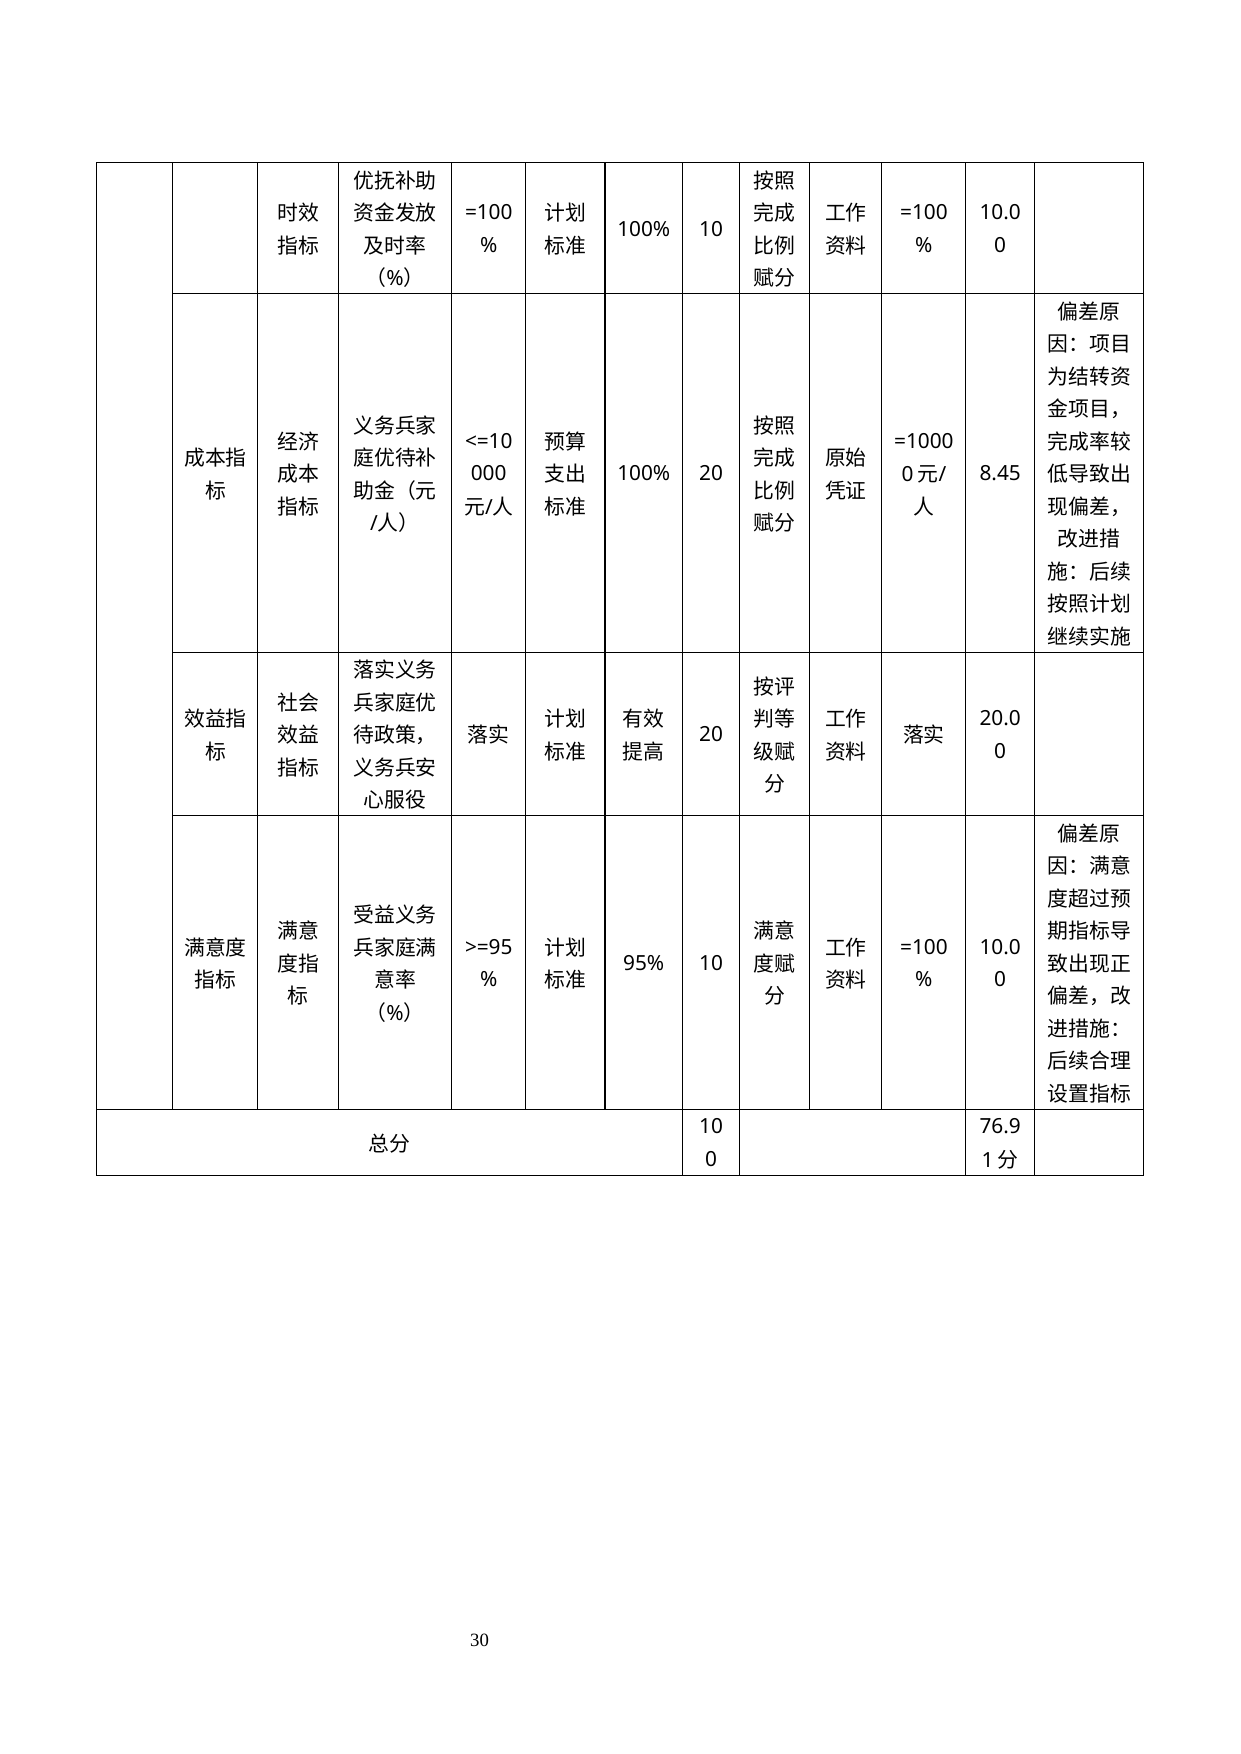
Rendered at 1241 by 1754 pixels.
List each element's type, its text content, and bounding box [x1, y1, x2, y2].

table_cell 100 [683, 1110, 739, 1175]
table_cell 落实义务兵家庭优待政策，义务兵安心服役 [339, 653, 451, 815]
table_cell 76.91分 [966, 1110, 1034, 1175]
table_cell 计划标准 [526, 816, 604, 1109]
table_cell 按评判等级赋分 [740, 653, 809, 815]
table_cell =100% [452, 163, 525, 293]
table_cell [740, 1110, 965, 1175]
table_cell 偏差原因：满意度超过预期指标导致出现正偏差，改进措施：后续合理设置指标 [1035, 816, 1143, 1109]
table_cell 20 [683, 294, 739, 652]
table_cell 总分 [97, 1110, 682, 1175]
table_cell 按照完成比例赋分 [740, 163, 809, 293]
table_cell =100% [882, 163, 965, 293]
table_cell 95% [606, 816, 682, 1109]
table_cell 100% [606, 294, 682, 652]
table_cell [1035, 163, 1143, 293]
table_cell 计划标准 [526, 653, 604, 815]
table_cell 10 [683, 816, 739, 1109]
table_cell 20 [683, 653, 739, 815]
table_cell 工作资料 [810, 653, 881, 815]
table_cell 工作资料 [810, 816, 881, 1109]
table_cell 20.00 [966, 653, 1034, 815]
table_cell 受益义务兵家庭满意率（%） [339, 816, 451, 1109]
table_cell [1035, 653, 1143, 815]
table_cell <=10000元/人 [452, 294, 525, 652]
table_cell 按照完成比例赋分 [740, 294, 809, 652]
table_cell [1035, 1110, 1143, 1175]
table_cell 满意度指标 [173, 816, 257, 1109]
table_cell =100% [882, 816, 965, 1109]
table_cell 100% [606, 163, 682, 293]
table_cell 经济成本指标 [258, 294, 338, 652]
table_cell 10 [683, 163, 739, 293]
table_cell 有效提高 [606, 653, 682, 815]
table_cell =10000元/人 [882, 294, 965, 652]
table_cell 效益指标 [173, 653, 257, 815]
table_cell >=95% [452, 816, 525, 1109]
table_cell 8.45 [966, 294, 1034, 652]
table_cell 计划标准 [526, 163, 604, 293]
table_cell 社会效益指标 [258, 653, 338, 815]
table_cell 义务兵家庭优待补助金（元/人） [339, 294, 451, 652]
table_cell 10.00 [966, 816, 1034, 1109]
table_cell 成本指标 [173, 294, 257, 652]
table_cell 时效指标 [258, 163, 338, 293]
table_cell 偏差原因：项目为结转资金项目，完成率较低导致出现偏差，改进措施：后续按照计划继续实施 [1035, 294, 1143, 652]
table_cell 优抚补助资金发放及时率（%） [339, 163, 451, 293]
table_cell 满意度指标 [258, 816, 338, 1109]
table_cell 落实 [882, 653, 965, 815]
table_cell 落实 [452, 653, 525, 815]
table_cell 工作资料 [810, 163, 881, 293]
table_cell 10.00 [966, 163, 1034, 293]
table_cell 预算支出标准 [526, 294, 604, 652]
table_cell 原始凭证 [810, 294, 881, 652]
table_cell 满意度赋分 [740, 816, 809, 1109]
